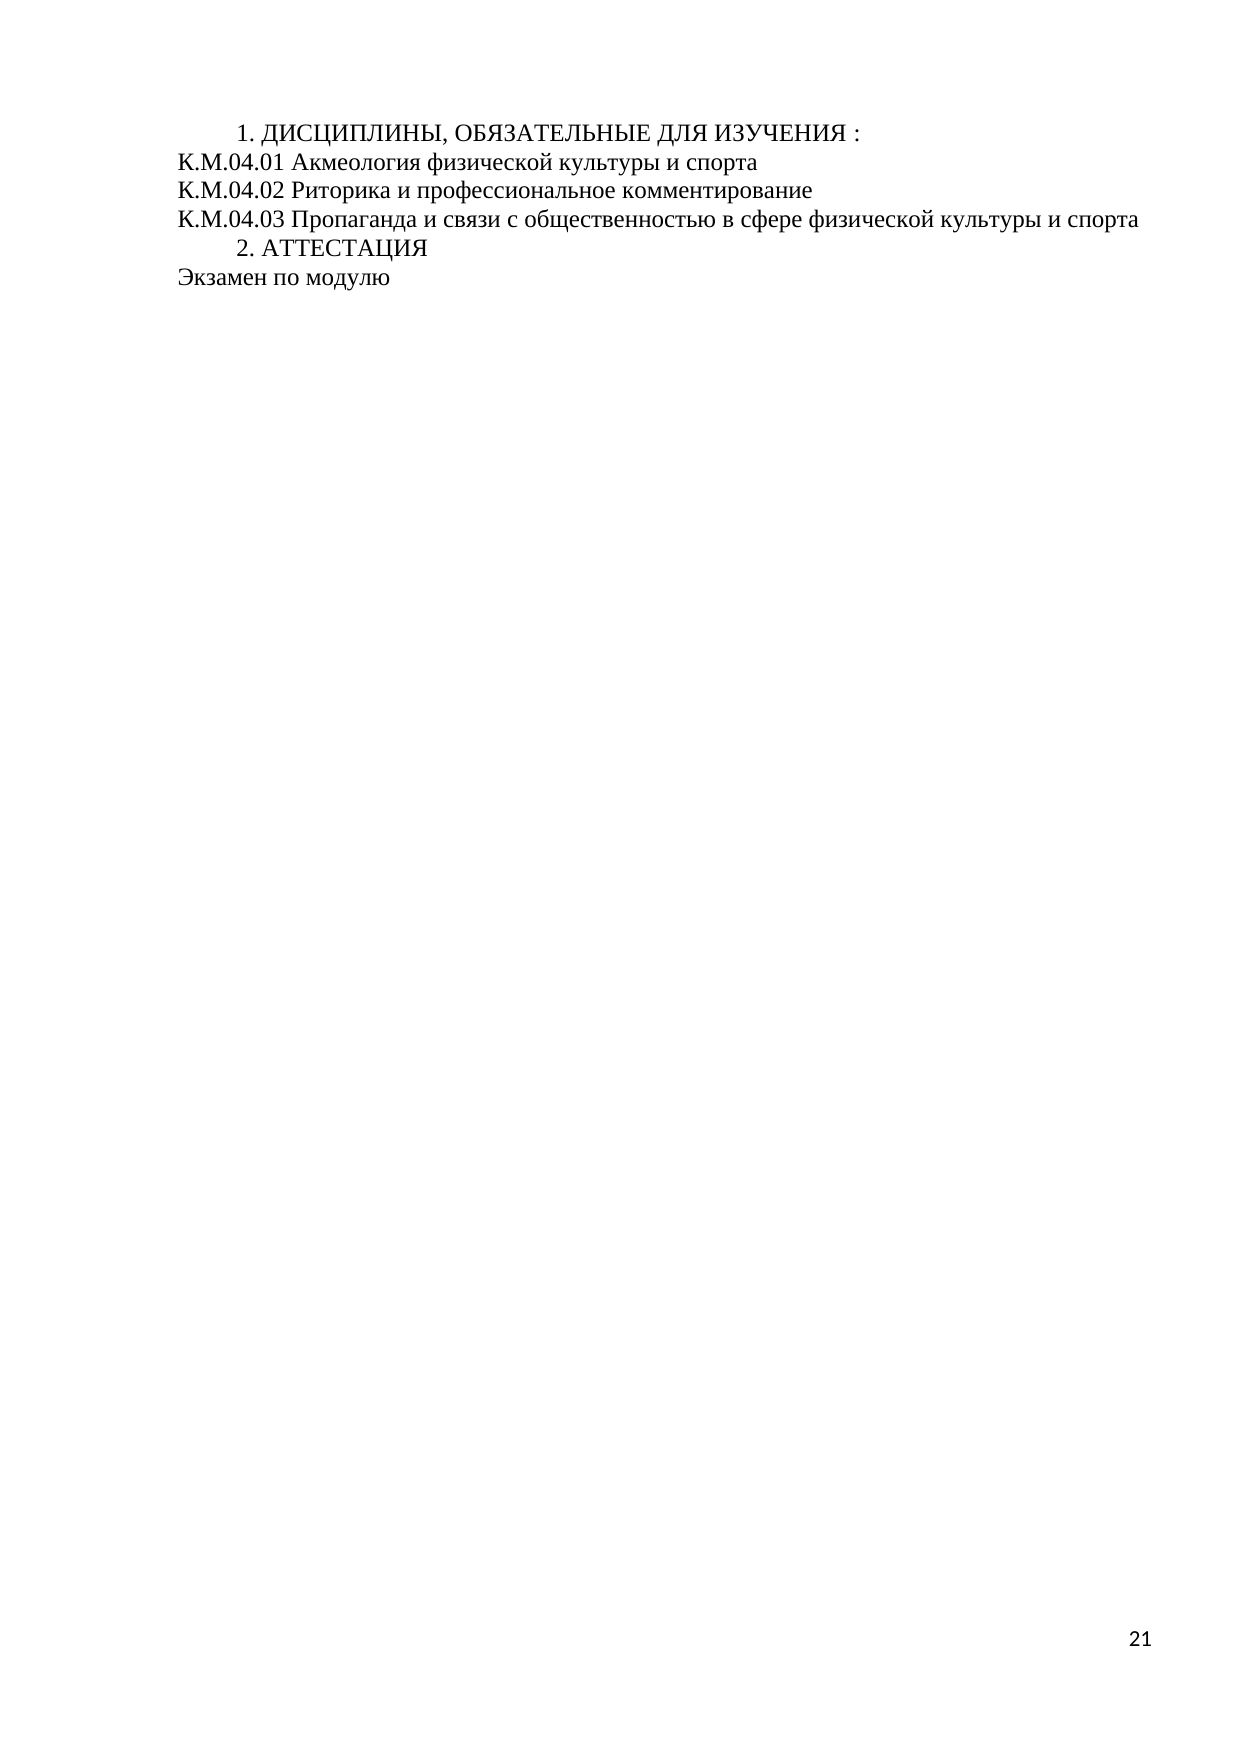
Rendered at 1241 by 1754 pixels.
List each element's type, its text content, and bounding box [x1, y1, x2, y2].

text К.М.04.01 Акмеология физической культуры и спорта [177, 147, 1152, 176]
text К.М.04.03 Пропаганда и связи с общественностью в сфере физической культуры и спорта [177, 204, 1152, 233]
text Экзамен по модулю [177, 262, 1152, 291]
text 2. АТТЕСТАЦИЯ [177, 233, 1152, 262]
text 1. Дисциплины, обязательные для изучения : [177, 118, 1152, 147]
text К.М.04.02 Риторика и профессиональное комментирование [177, 176, 1152, 204]
